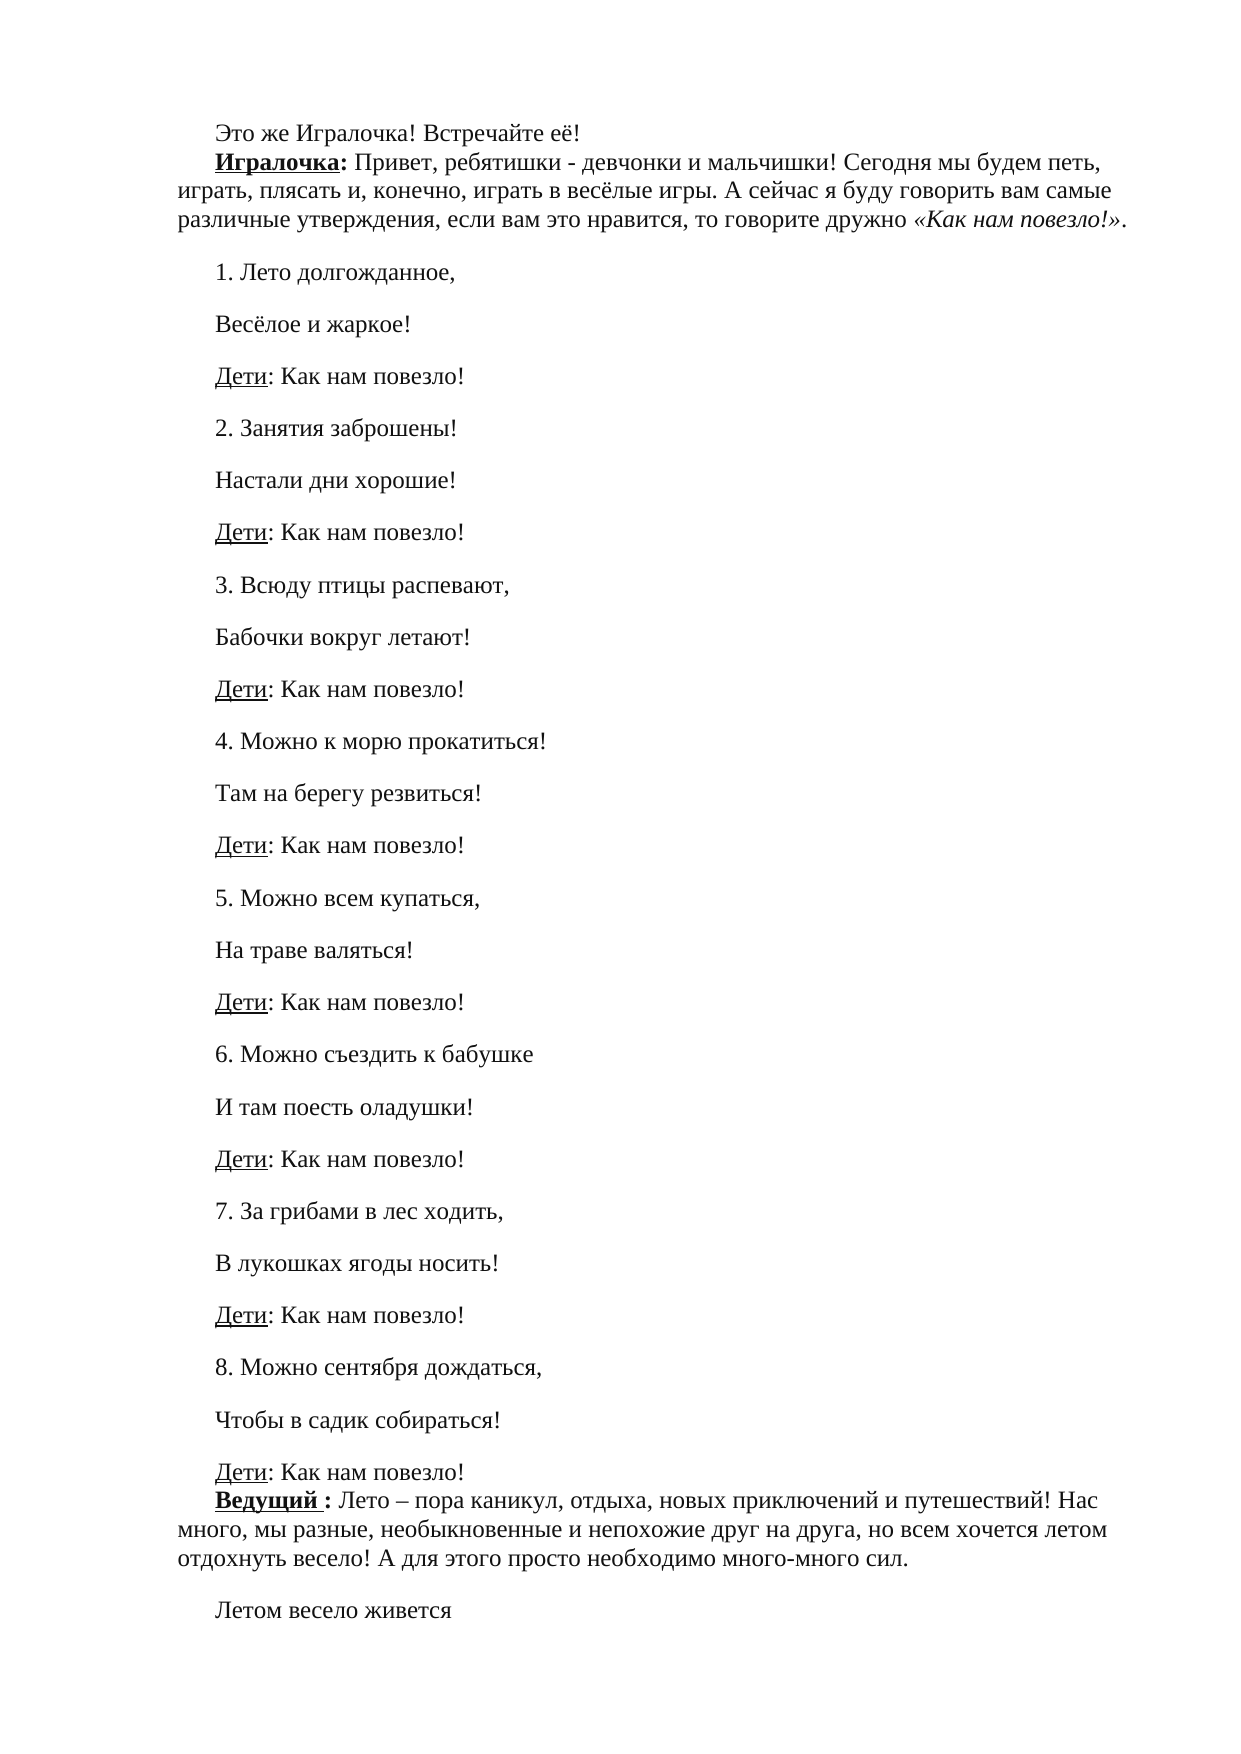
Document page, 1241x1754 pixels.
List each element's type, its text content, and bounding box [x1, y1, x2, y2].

text Чтобы в садик собираться! [177, 1405, 1152, 1433]
text Летом весело живется [177, 1595, 1152, 1624]
text 6. Можно съездить к бабушке [177, 1039, 1152, 1068]
text 5. Можно всем купаться, [177, 883, 1152, 912]
text 3. Всюду птицы распевают, [177, 570, 1152, 598]
text Ведущий : Лето – пора каникул, отдыха, новых приключений и путешествий! Нас много, мы разные, необыкновенные и непохожие друг на друга, но всем хочется летом отдохнуть весело! А для этого просто необходимо много-много сил. [177, 1486, 1152, 1572]
text И там поесть оладушки! [177, 1092, 1152, 1120]
text Дети: Как нам повезло! [177, 674, 1152, 703]
text Дети: Как нам повезло! [177, 517, 1152, 546]
text Дети: Как нам повезло! [177, 1457, 1152, 1486]
text 7. За грибами в лес ходить, [177, 1196, 1152, 1225]
text Дети: Как нам повезло! [177, 831, 1152, 859]
text Настали дни хорошие! [177, 465, 1152, 494]
text В лукошках ягоды носить! [177, 1248, 1152, 1277]
text Это же Игралочка! Встречайте её! [177, 118, 1152, 147]
text Бабочки вокруг летают! [177, 622, 1152, 651]
text Игралочка: Привет, ребятишки - девчонки и мальчишки! Сегодня мы будем петь, играть, плясать и, конечно, играть в весёлые игры. А сейчас я буду говорить вам самые различные утверждения, если вам это нравится, то говорите дружно «Как нам повезло!». [177, 147, 1152, 233]
text 4. Можно к морю прокатиться! [177, 726, 1152, 755]
text Там на берегу резвиться! [177, 778, 1152, 807]
text Дети: Как нам повезло! [177, 987, 1152, 1016]
text На траве валяться! [177, 935, 1152, 964]
text 1. Лето долгожданное, [177, 257, 1152, 285]
text Дети: Как нам повезло! [177, 1300, 1152, 1329]
text 2. Занятия заброшены! [177, 413, 1152, 442]
text Дети: Как нам повезло! [177, 361, 1152, 390]
text 8. Можно сентября дождаться, [177, 1352, 1152, 1381]
text Весёлое и жаркое! [177, 309, 1152, 337]
text Дети: Как нам повезло! [177, 1144, 1152, 1172]
